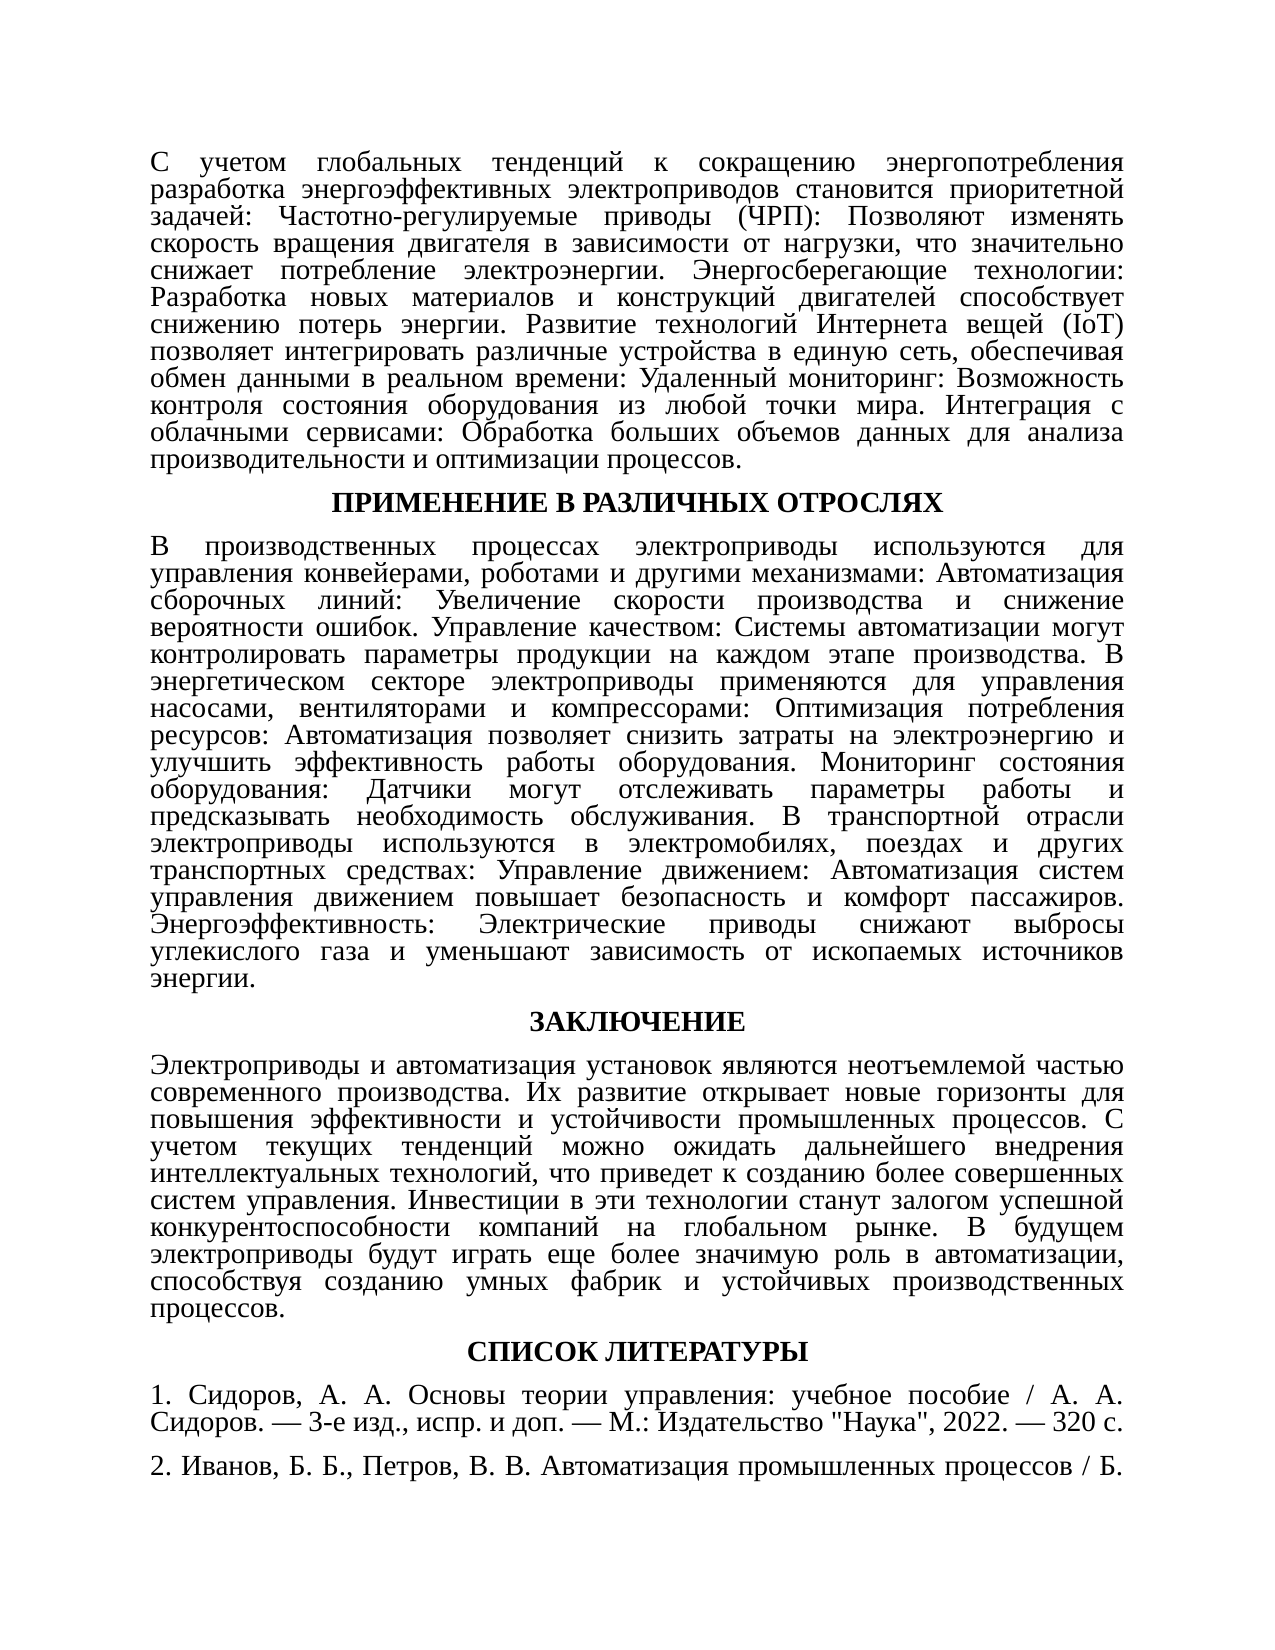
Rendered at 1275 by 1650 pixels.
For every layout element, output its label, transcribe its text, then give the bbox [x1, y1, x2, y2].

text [150, 1454, 1125, 1481]
text С учетом глобальных тенденций к сокращению энергопотребления разработка энергоэффективных электроприводов становится приоритетной задачей: Частотно-регулируемые приводы (ЧРП): Позволяют изменять скорость вращения двигателя в зависимости от нагрузки, что значительно снижает потребление электроэнергии. Энергосберегающие технологии: Разработка новых материалов и конструкций двигателей способствует снижению потерь энергии. Развитие технологий Интернета вещей (IoT) позволяет интегрировать различные устройства в единую сеть, обеспечивая обмен данными в реальном времени: Удаленный мониторинг: Возможность контроля состояния оборудования из любой точки мира. Интеграция с облачными сервисами: Обработка больших объемов данных для анализа производительности и оптимизации процессов. [150, 150, 1125, 474]
text В производственных процессах электроприводы используются для управления конвейерами, роботами и другими механизмами: Автоматизация сборочных линий: Увеличение скорости производства и снижение вероятности ошибок. Управление качеством: Системы автоматизации могут контролировать параметры продукции на каждом этапе производства. В энергетическом секторе электроприводы применяются для управления насосами, вентиляторами и компрессорами: Оптимизация потребления ресурсов: Автоматизация позволяет снизить затраты на электроэнергию и улучшить эффективность работы оборудования. Мониторинг состояния оборудования: Датчики могут отслеживать параметры работы и предсказывать необходимость обслуживания. В транспортной отрасли электроприводы используются в электромобилях, поездах и других транспортных средствах: Управление движением: Автоматизация систем управления движением повышает безопасность и комфорт пассажиров. Энергоэффективность: Электрические приводы снижают выбросы углекислого газа и уменьшают зависимость от ископаемых источников энергии. [150, 534, 1125, 993]
text Электроприводы и автоматизация установок являются неотъемлемой частью современного производства. Их развитие открывает новые горизонты для повышения эффективности и устойчивости промышленных процессов. С учетом текущих тенденций можно ожидать дальнейшего внедрения интеллектуальных технологий, что приведет к созданию более совершенных систем управления. Инвестиции в эти технологии станут залогом успешной конкурентоспособности компаний на глобальном рынке. В будущем электроприводы будут играть еще более значимую роль в автоматизации, способствуя созданию умных фабрик и устойчивых производственных процессов. [150, 1053, 1125, 1323]
text ЗАКЛЮЧЕНИЕ [150, 1009, 1125, 1036]
text 1. Сидоров, А. А. Основы теории управления: учебное пособие / А. А. Сидоров. — 3-е изд., испр. и доп. — М.: Издательство "Наука", 2022. — 320 с. [150, 1383, 1125, 1437]
text ПРИМЕНЕНИЕ В РАЗЛИЧНЫХ ОТРОСЛЯХ [150, 490, 1125, 517]
text СПИСОК ЛИТЕРАТУРЫ [150, 1339, 1125, 1366]
